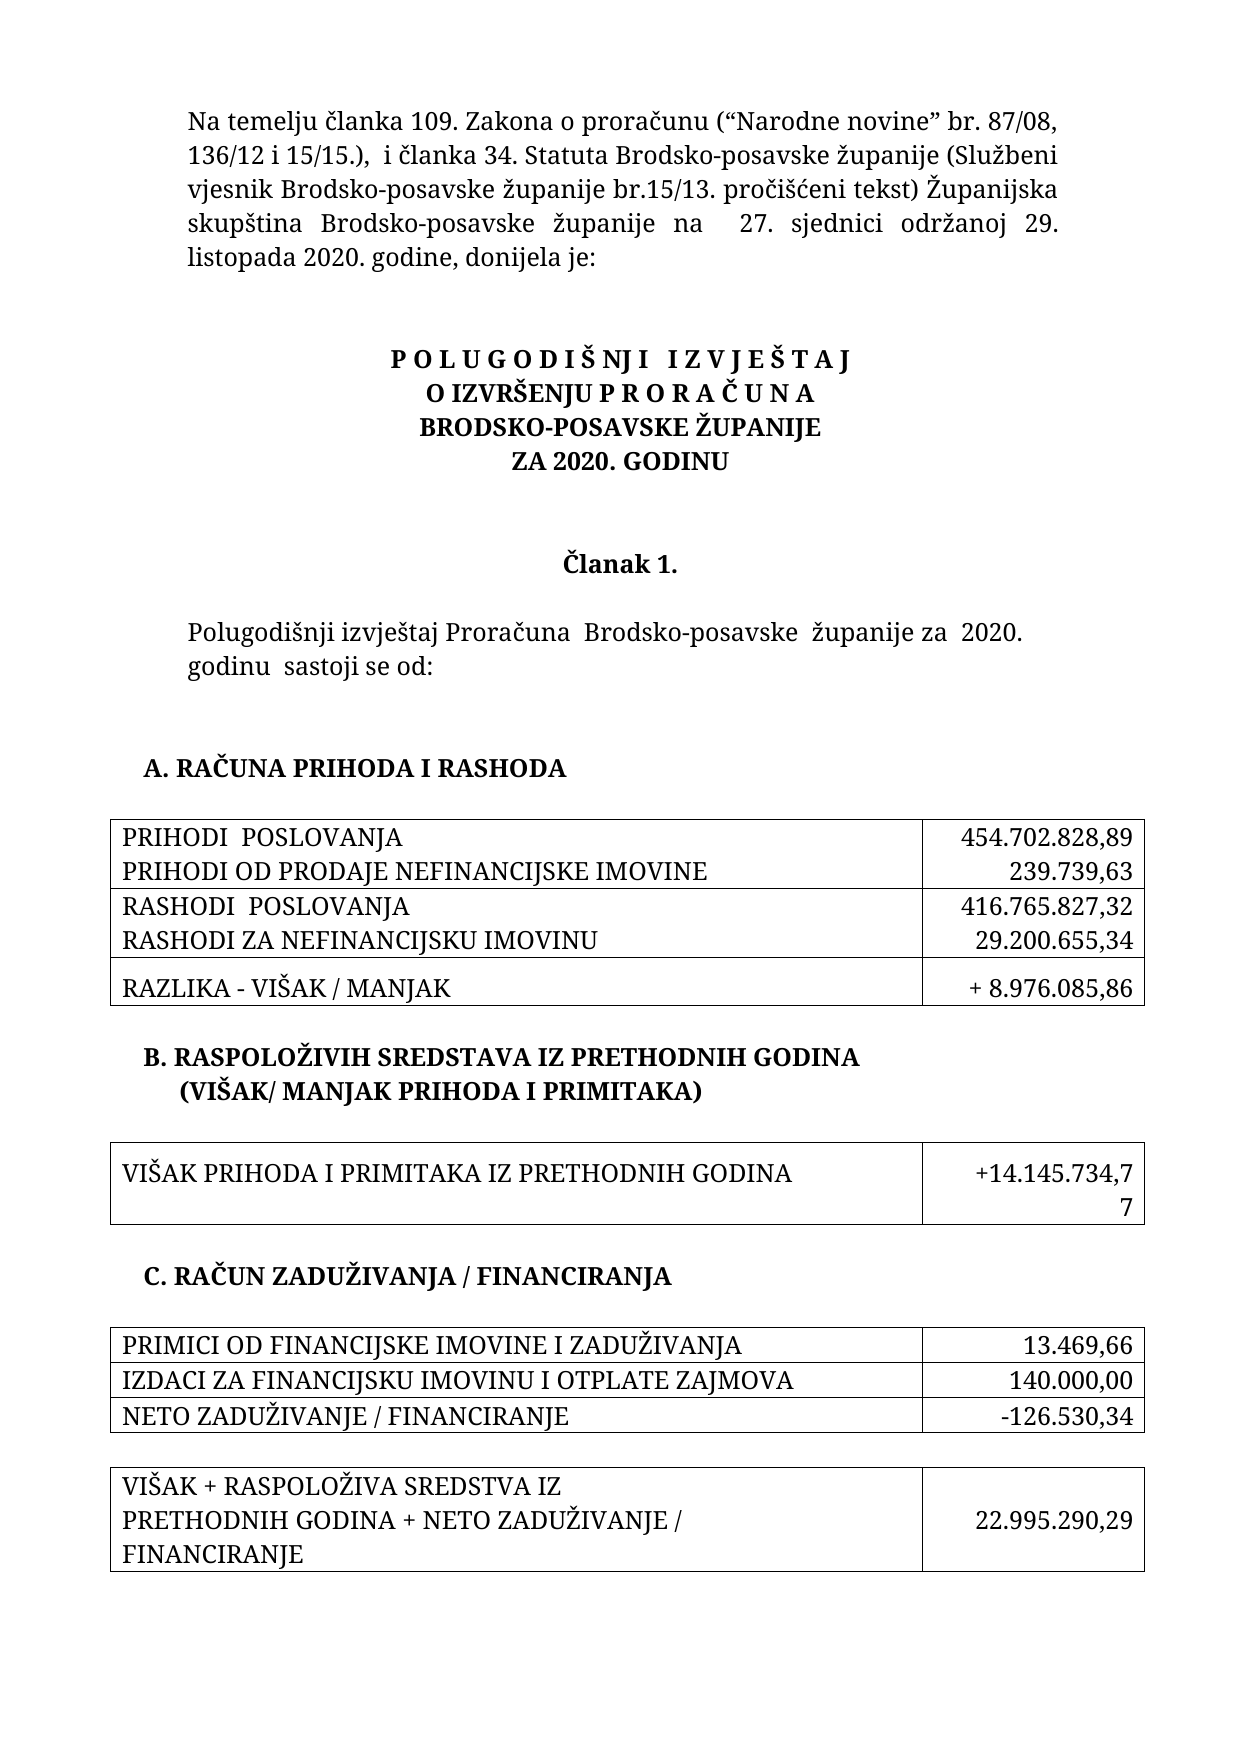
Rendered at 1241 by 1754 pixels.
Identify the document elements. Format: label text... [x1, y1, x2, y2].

subtitle P O L U G O D I Š NJ I I Z V J E Š T A J [187, 342, 1053, 376]
table_header VIŠAK PRIHODA I PRIMITAKA IZ PRETHODNIH GODINA [111, 1143, 922, 1224]
table_header +14.145.734,77 [923, 1143, 1144, 1224]
table_cell -126.530,34 [923, 1398, 1144, 1432]
table_cell + 8.976.085,86 [923, 958, 1144, 1005]
table_header PRIHODI POSLOVANJA PRIHODI OD PRODAJE NEFINANCIJSKE IMOVINE [111, 820, 922, 888]
text Polugodišnji izvještaj Proračuna Brodsko-posavske županije za 2020. godinu sastoji se od: [187, 614, 1053, 682]
table_header 13.469,66 [923, 1328, 1144, 1362]
table_header PRIMICI OD FINANCIJSKE IMOVINE I ZADUŽIVANJA [111, 1328, 922, 1362]
subtitle ZA 2020. GODINU [187, 444, 1053, 478]
table_cell IZDACI ZA FINANCIJSKU IMOVINU I OTPLATE ZAJMOVA [111, 1363, 922, 1397]
text Članak 1. [187, 546, 1053, 580]
table_cell 140.000,00 [923, 1363, 1144, 1397]
table_cell RAZLIKA - VIŠAK / MANJAK [111, 958, 922, 1005]
text (VIŠAK/ MANJAK PRIHODA I PRIMITAKA) [173, 1074, 1053, 1108]
subtitle A. RAČUNA PRIHODA I RASHODA [143, 751, 1053, 785]
table_cell 416.765.827,32 29.200.655,34 [923, 889, 1144, 957]
subtitle C. RAČUN ZADUŽIVANJA / FINANCIRANJA [143, 1259, 1053, 1293]
table_cell NETO ZADUŽIVANJE / FINANCIRANJE [111, 1398, 922, 1432]
subtitle BRODSKO-POSAVSKE ŽUPANIJE [187, 410, 1053, 444]
subtitle O IZVRŠENJU P R O R A Č U N A [187, 376, 1053, 410]
table_header VIŠAK + RASPOLOŽIVA SREDSTVA IZ PRETHODNIH GODINA + NETO ZADUŽIVANJE / FINANCIRANJE [111, 1468, 922, 1571]
table_header 22.995.290,29 [923, 1468, 1144, 1571]
text Na temelju članka 109. Zakona o proračunu (“Narodne novine” br. 87/08, 136/12 i 15/15.), i članka 34. Statuta Brodsko-posavske županije (Službeni vjesnik Brodsko-posavske županije br.15/13. pročišćeni tekst) Županijska skupština Brodsko-posavske županije na 27. sjednici održanoj 29. listopada 2020. godine, donijela je: [187, 103, 1059, 274]
table_header 454.702.828,89 239.739,63 [923, 820, 1144, 888]
table_cell RASHODI POSLOVANJA RASHODI ZA NEFINANCIJSKU IMOVINU [111, 889, 922, 957]
subtitle B. RASPOLOŽIVIH SREDSTAVA IZ PRETHODNIH GODINA [143, 1040, 1053, 1074]
